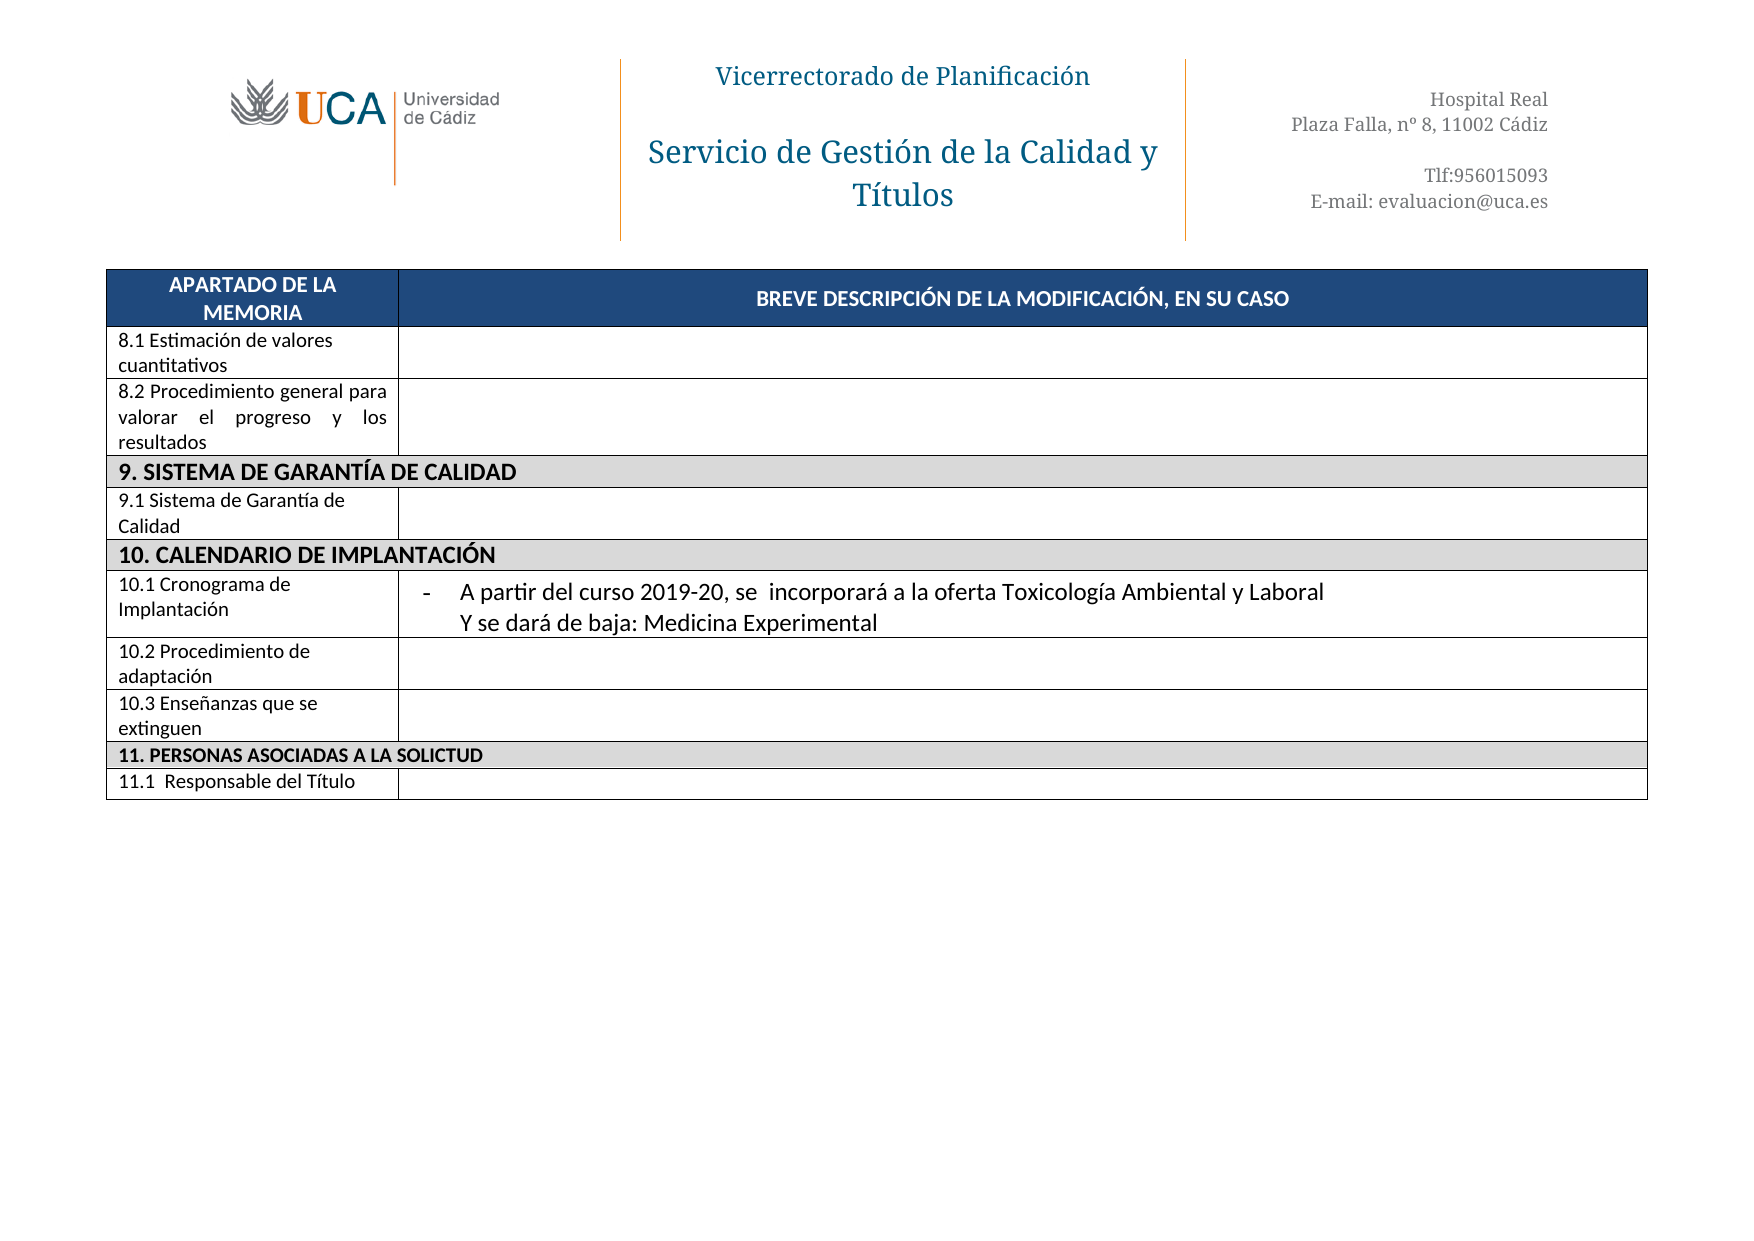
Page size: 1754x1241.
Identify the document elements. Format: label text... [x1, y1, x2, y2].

table_cell 9.1 Sistema de Garantía de Calidad [107, 488, 398, 538]
table_cell 9. SISTEMA DE GARANTÍA DE CALIDAD [107, 456, 1647, 487]
table_cell 10. CALENDARIO DE IMPLANTACIÓN [107, 540, 1647, 570]
table_cell 10.3 Enseñanzas que se extinguen [107, 690, 398, 741]
table_cell [399, 379, 1647, 455]
table_cell [399, 690, 1647, 741]
table_header APARTADO DE LA MEMORIA [107, 270, 398, 326]
table_cell [399, 638, 1647, 689]
table_cell 11.1 Responsable del Título [107, 769, 398, 799]
table_cell A partir del curso 2019-20, se incorporará a la oferta Toxicología Ambiental y Laboral Y se dará de baja: Medicina Experimental [399, 571, 1647, 637]
table_cell [399, 769, 1647, 799]
table_header BREVE DESCRIPCIÓN DE LA MODIFICACIÓN, EN SU CASO [399, 270, 1647, 326]
table_cell 8.2 Procedimiento general para valorar el progreso y los resultados [107, 379, 398, 455]
table_cell 10.2 Procedimiento de adaptación [107, 638, 398, 689]
picture [228, 74, 504, 190]
table_cell 11. PERSONAS ASOCIADAS A LA SOLICTUD [107, 742, 1647, 767]
table_cell [399, 488, 1647, 538]
table_cell 8.1 Estimación de valores cuantitativos [107, 327, 398, 378]
table_cell [399, 327, 1647, 378]
table_cell 10.1 Cronograma de Implantación [107, 571, 398, 637]
